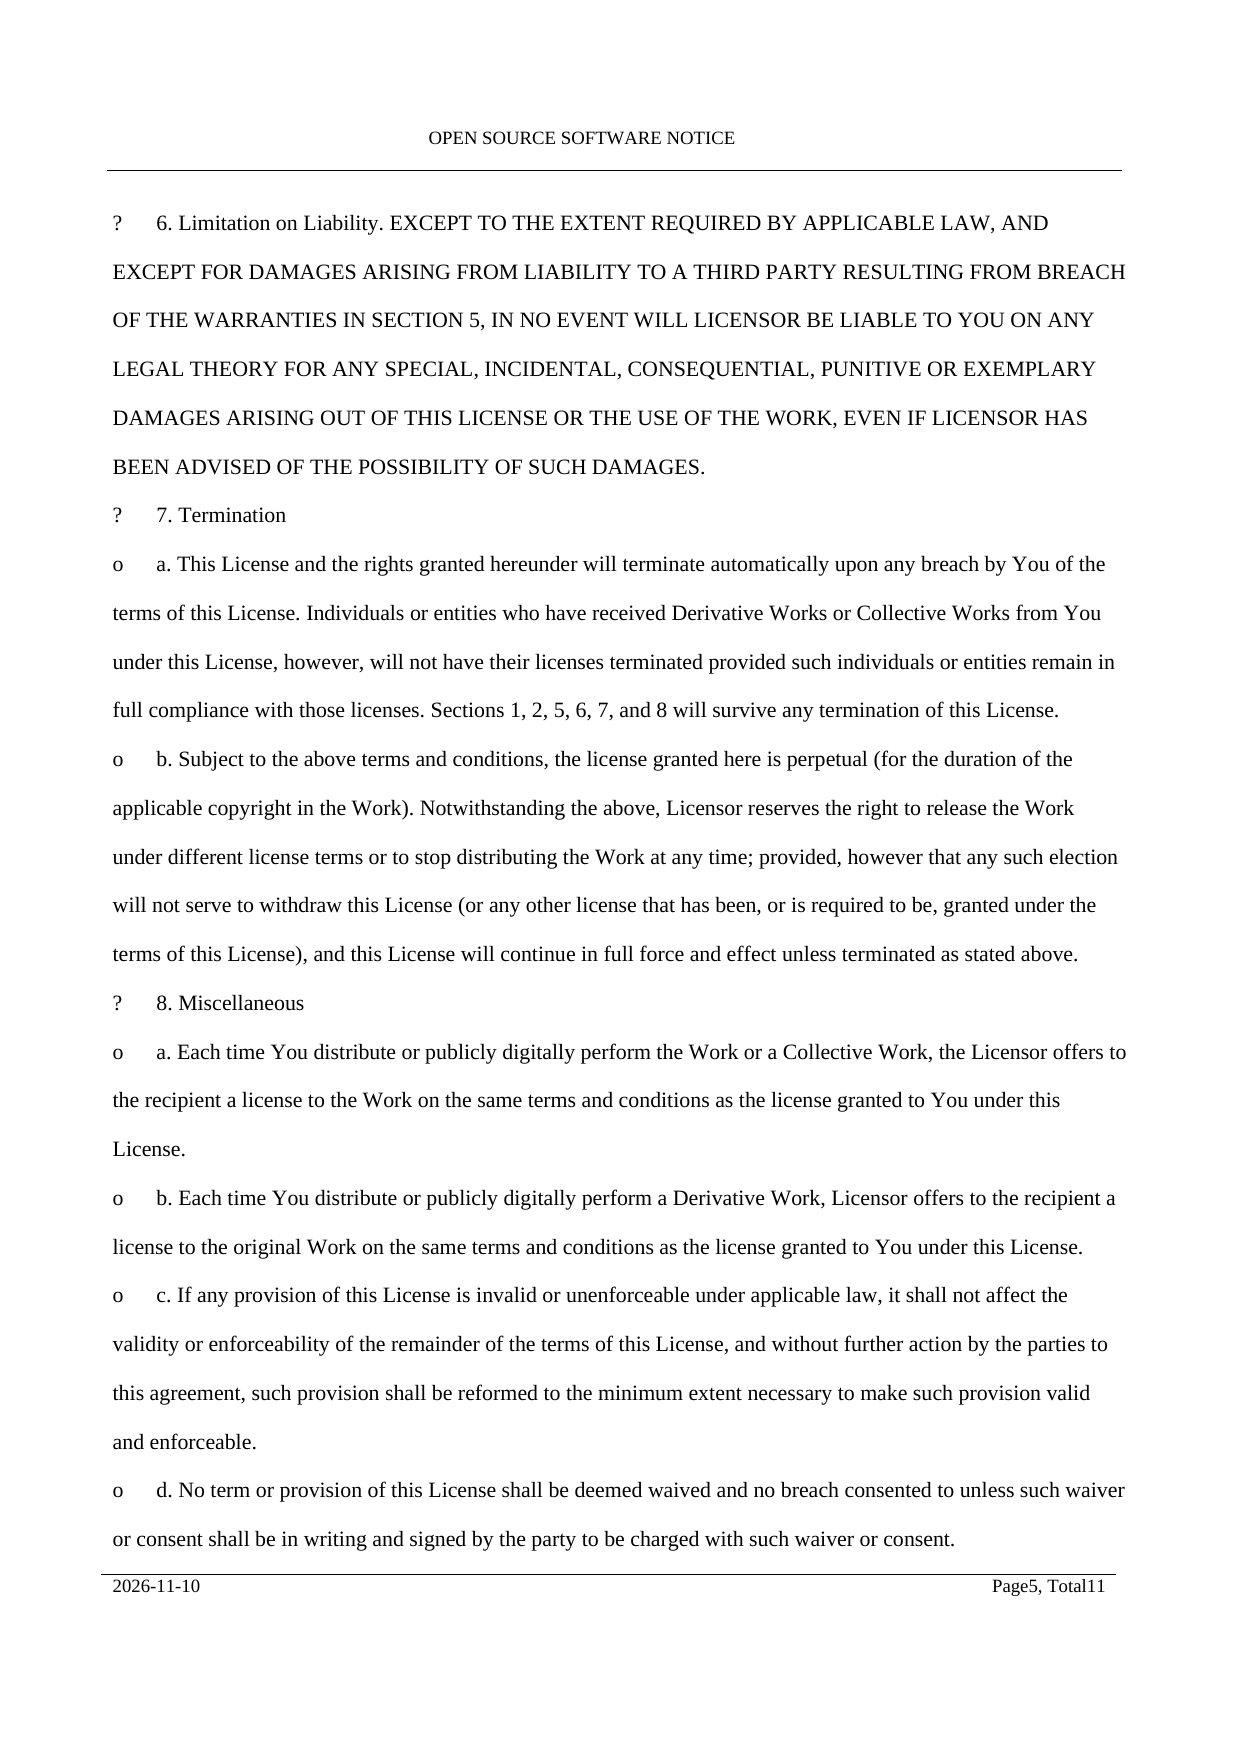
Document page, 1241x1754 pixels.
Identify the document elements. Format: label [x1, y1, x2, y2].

text [112, 206, 1128, 1555]
